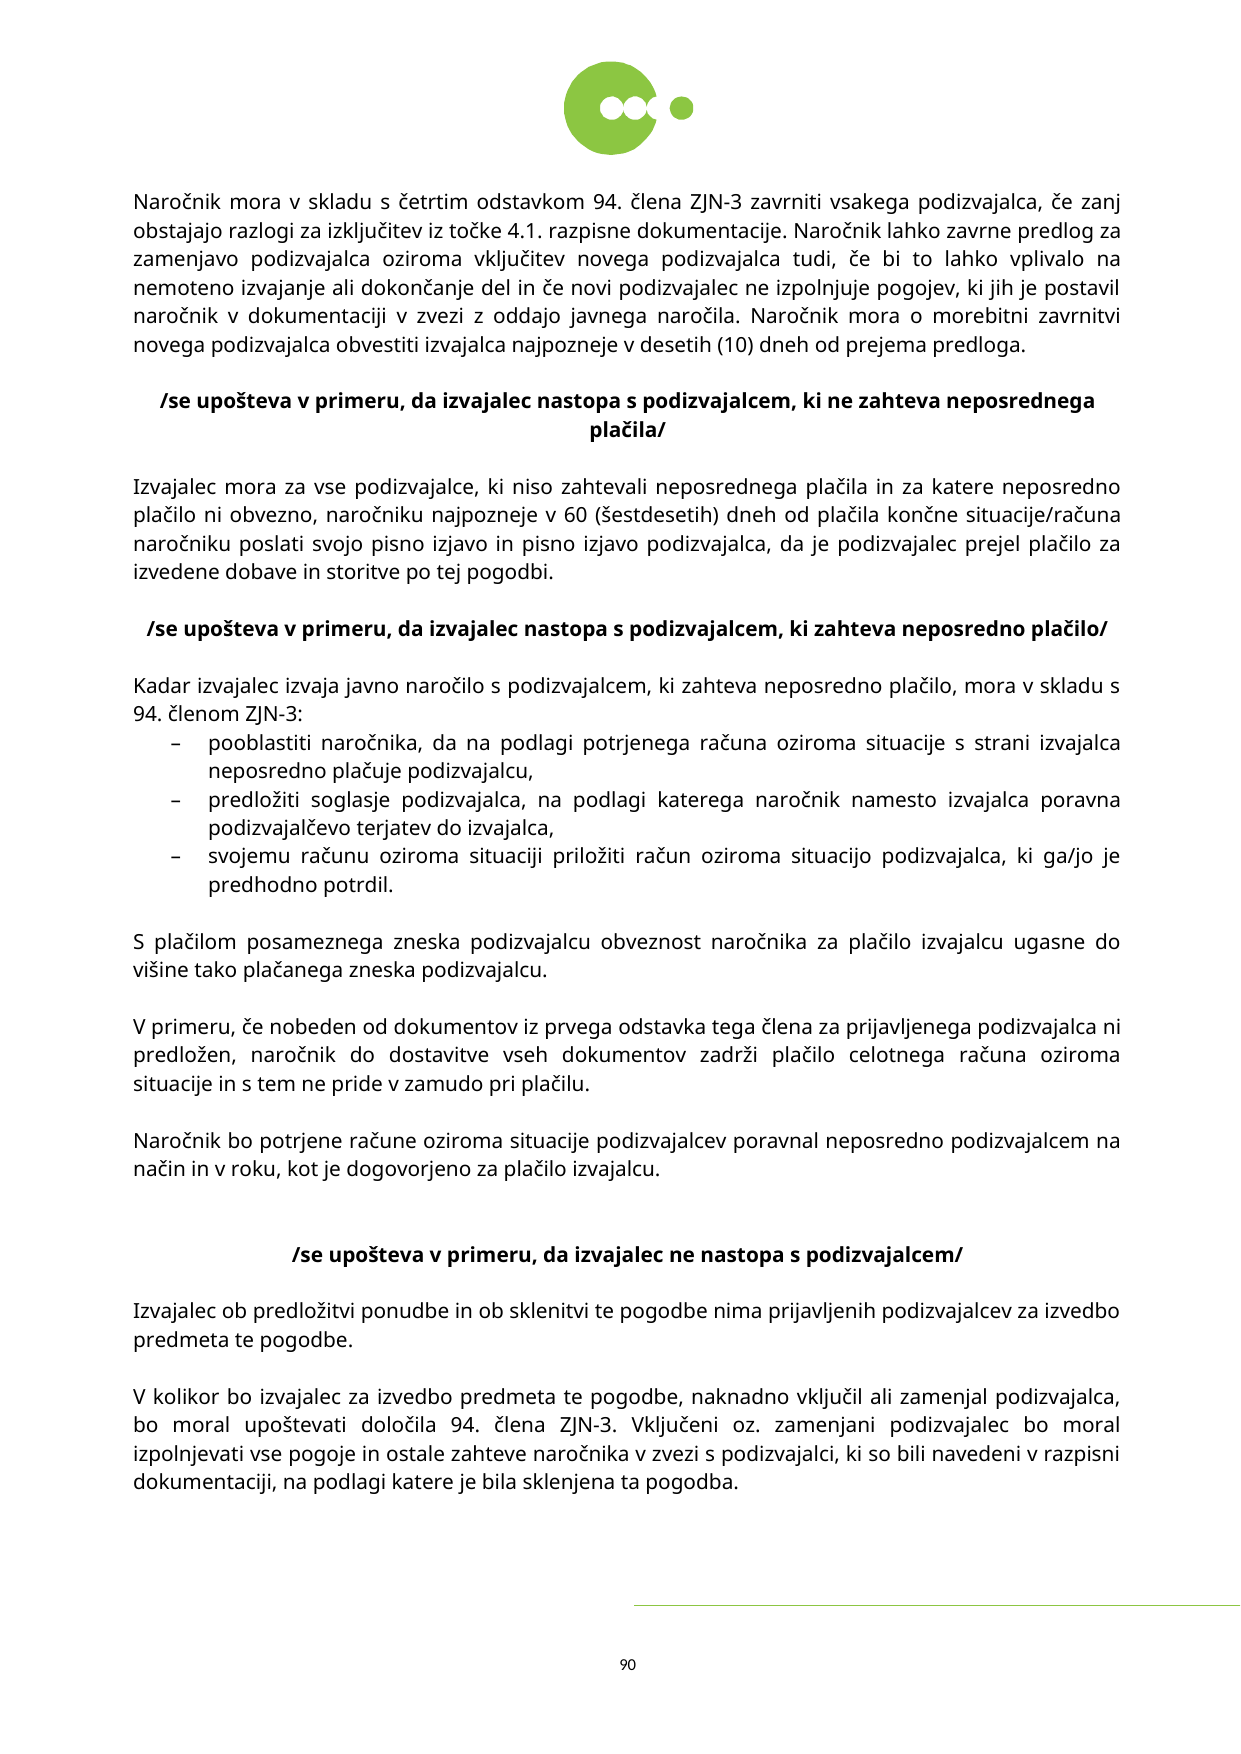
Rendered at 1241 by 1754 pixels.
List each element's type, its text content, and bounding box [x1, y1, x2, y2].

text V primeru, če nobeden od dokumentov iz prvega odstavka tega člena za prijavljenega podizvajalca ni predložen, naročnik do dostavitve vseh dokumentov zadrži plačilo celotnega računa oziroma situacije in s tem ne pride v zamudo pri plačilu. [133, 1012, 1122, 1097]
text Naročnik mora v skladu s četrtim odstavkom 94. člena ZJN-3 zavrniti vsakega podizvajalca, če zanj obstajajo razlogi za izključitev iz točke 4.1. razpisne dokumentacije. Naročnik lahko zavrne predlog za zamenjavo podizvajalca oziroma vključitev novega podizvajalca tudi, če bi to lahko vplivalo na nemoteno izvajanje ali dokončanje del in če novi podizvajalec ne izpolnjuje pogojev, ki jih je postavil naročnik v dokumentaciji v zvezi z oddajo javnega naročila. Naročnik mora o morebitni zavrnitvi novega podizvajalca obvestiti izvajalca najpozneje v desetih (10) dneh od prejema predloga. [133, 187, 1122, 358]
list svojemu računu oziroma situaciji priložiti račun oziroma situacijo podizvajalca, ki ga/jo je predhodno potrdil. [170, 842, 1122, 898]
text /se upošteva v primeru, da izvajalec nastopa s podizvajalcem, ki zahteva neposredno plačilo/ [133, 614, 1122, 642]
text Izvajalec ob predložitvi ponudbe in ob sklenitvi te pogodbe nima prijavljenih podizvajalcev za izvedbo predmeta te pogodbe. [133, 1297, 1122, 1353]
text V kolikor bo izvajalec za izvedbo predmeta te pogodbe, naknadno vključil ali zamenjal podizvajalca, bo moral upoštevati določila 94. člena ZJN-3. Vključeni oz. zamenjani podizvajalec bo moral izpolnjevati vse pogoje in ostale zahteve naročnika v zvezi s podizvajalci, ki so bili navedeni v razpisni dokumentaciji, na podlagi katere je bila sklenjena ta pogodba. [133, 1382, 1122, 1496]
text /se upošteva v primeru, da izvajalec ne nastopa s podizvajalcem/ [133, 1240, 1122, 1268]
text Naročnik bo potrjene račune oziroma situacije podizvajalcev poravnal neposredno podizvajalcem na način in v roku, kot je dogovorjeno za plačilo izvajalcu. [133, 1126, 1122, 1183]
text Izvajalec mora za vse podizvajalce, ki niso zahtevali neposrednega plačila in za katere neposredno plačilo ni obvezno, naročniku najpozneje v 60 (šestdesetih) dneh od plačila končne situacije/računa naročniku poslati svojo pisno izjavo in pisno izjavo podizvajalca, da je podizvajalec prejel plačilo za izvedene dobave in storitve po tej pogodbi. [133, 472, 1122, 586]
text /se upošteva v primeru, da izvajalec nastopa s podizvajalcem, ki ne zahteva neposrednega plačila/ [133, 387, 1122, 443]
list pooblastiti naročnika, da na podlagi potrjenega računa oziroma situacije s strani izvajalca neposredno plačuje podizvajalcu, [170, 728, 1122, 785]
text Kadar izvajalec izvaja javno naročilo s podizvajalcem, ki zahteva neposredno plačilo, mora v skladu s 94. členom ZJN-3: [133, 671, 1122, 728]
text S plačilom posameznega zneska podizvajalcu obveznost naročnika za plačilo izvajalcu ugasne do višine tako plačanega zneska podizvajalcu. [133, 927, 1122, 984]
list predložiti soglasje podizvajalca, na podlagi katerega naročnik namesto izvajalca poravna podizvajalčevo terjatev do izvajalca, [170, 785, 1122, 842]
